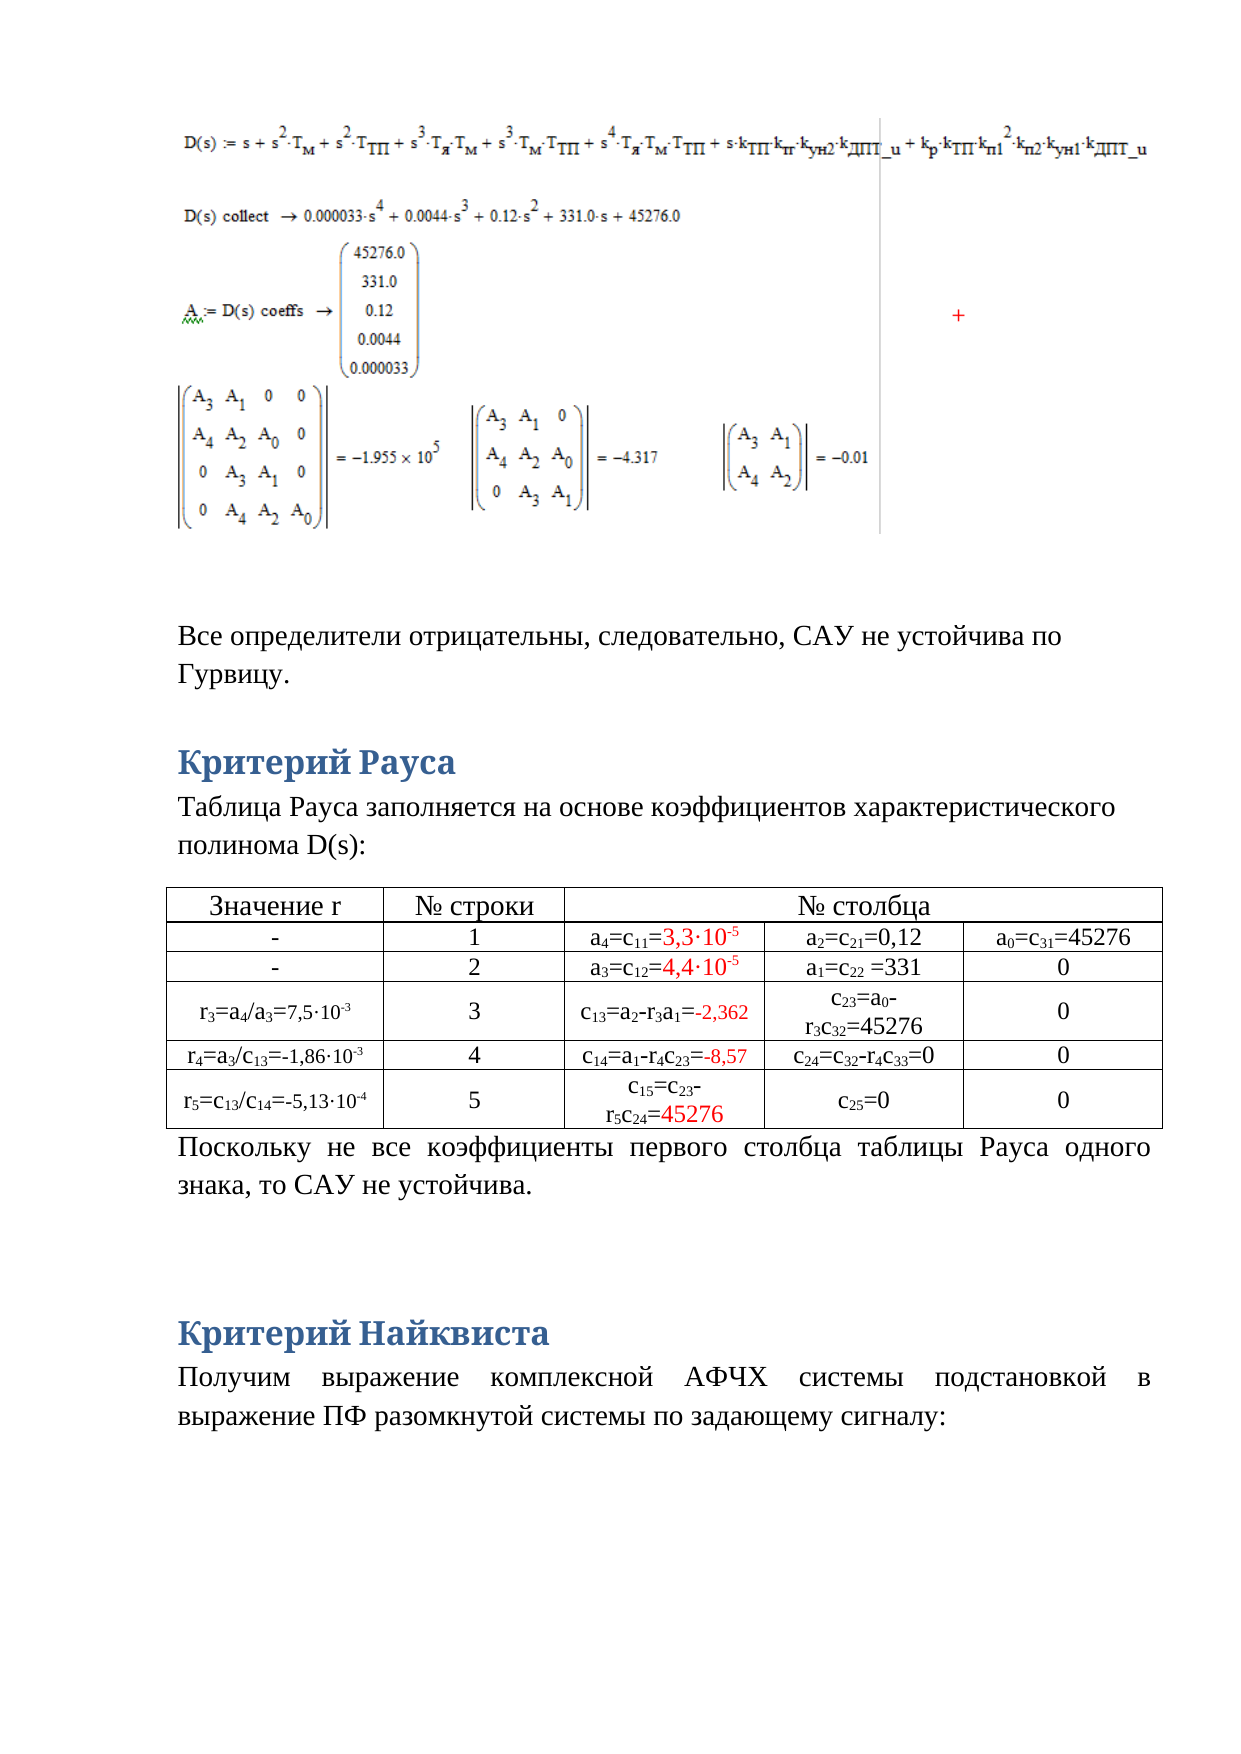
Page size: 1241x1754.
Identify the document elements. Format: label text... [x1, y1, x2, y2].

subtitle Критерий Рауса [177, 745, 1152, 783]
table_cell a0=c31=45276 [964, 923, 1162, 951]
subtitle Критерий Найквиста [177, 1315, 1152, 1354]
table_cell c24=c32-r4c33=0 [765, 1041, 963, 1069]
table_cell r4=a3/c13=-1,86·10-3 [167, 1041, 383, 1069]
picture [177, 118, 1152, 534]
text Все определители отрицательны, следовательно, САУ не устойчива по Гурвицу. [177, 618, 1152, 690]
table_header № строки [384, 888, 564, 921]
table_header Значение r [167, 888, 383, 921]
table_cell c15=c23-r5c24=45276 [565, 1070, 764, 1128]
table_header № столбца [565, 888, 1162, 921]
table_cell 1 [384, 923, 564, 951]
table_cell a1=c22 =331 [765, 952, 963, 981]
text Таблица Рауса заполняется на основе коэффициентов характеристического полинома D(s): [177, 789, 1152, 861]
table_cell 0 [964, 952, 1162, 981]
table_cell - [167, 923, 383, 951]
table_cell a3=c12=4,4·10-5 [565, 952, 764, 981]
table_cell - [167, 952, 383, 981]
table_cell c25=0 [765, 1070, 963, 1128]
table_cell 3 [384, 982, 564, 1039]
table_cell 5 [384, 1070, 564, 1128]
table_cell c13=a2-r3a1=-2,362 [565, 982, 764, 1039]
table_cell c23=a0-r3c32=45276 [765, 982, 963, 1039]
table_cell a4=c11=3,3·10-5 [565, 923, 764, 951]
table_cell 2 [384, 952, 564, 981]
table_cell 4 [384, 1041, 564, 1069]
table_cell a2=c21=0,12 [765, 923, 963, 951]
table_cell c14=a1-r4c23=-8,57 [565, 1041, 764, 1069]
text Получим выражение комплексной АФЧХ системы подстановкой в выражение ПФ разомкнутой системы по задающему сигналу: [177, 1359, 1152, 1431]
table_cell 0 [964, 1070, 1162, 1128]
table_cell 0 [964, 1041, 1162, 1069]
text Поскольку не все коэффициенты первого столбца таблицы Рауса одного знака, то САУ не устойчива. [177, 1129, 1152, 1201]
table_cell r5=c13/c14=-5,13·10-4 [167, 1070, 383, 1128]
table_cell r3=a4/a3=7,5·10-3 [167, 982, 383, 1039]
table_cell 0 [964, 982, 1162, 1039]
